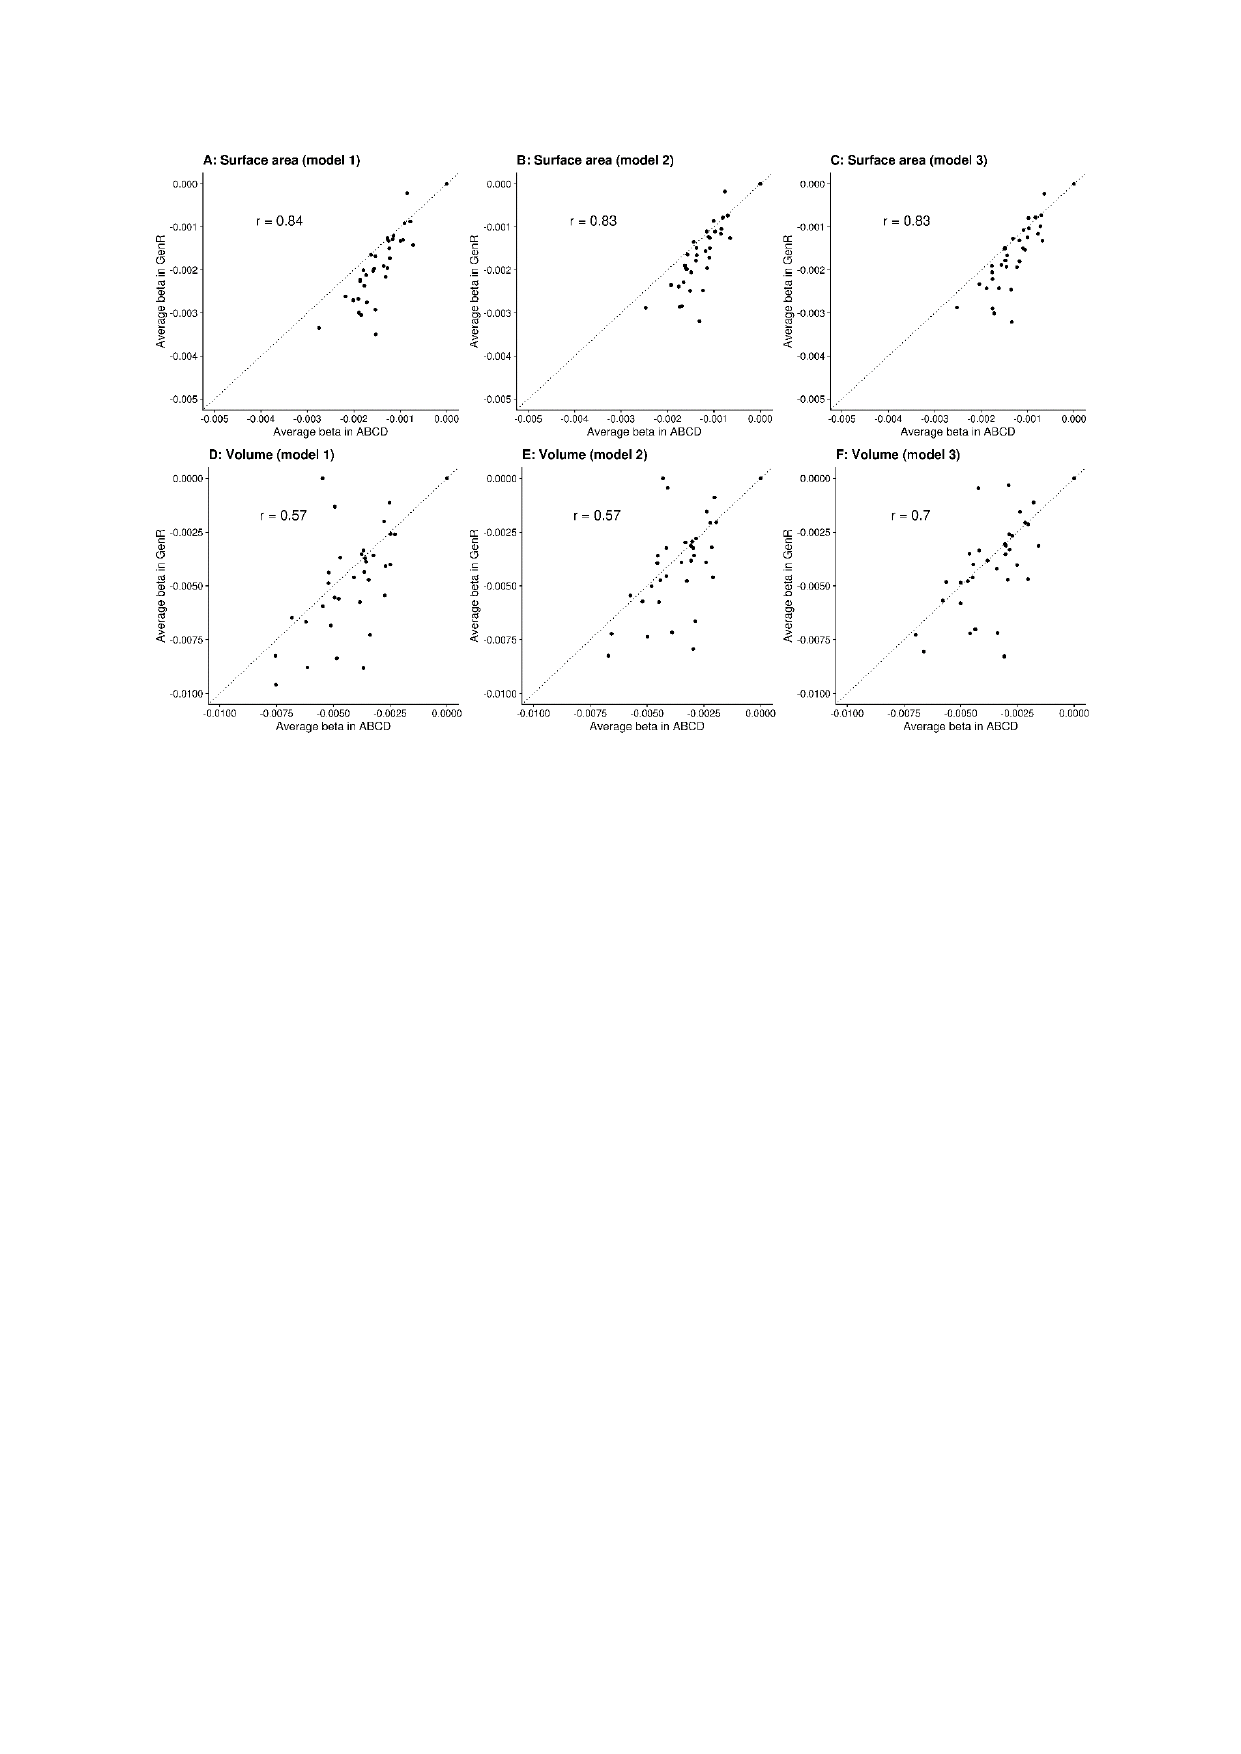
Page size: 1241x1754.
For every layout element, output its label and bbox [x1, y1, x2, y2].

picture [150, 150, 1091, 738]
